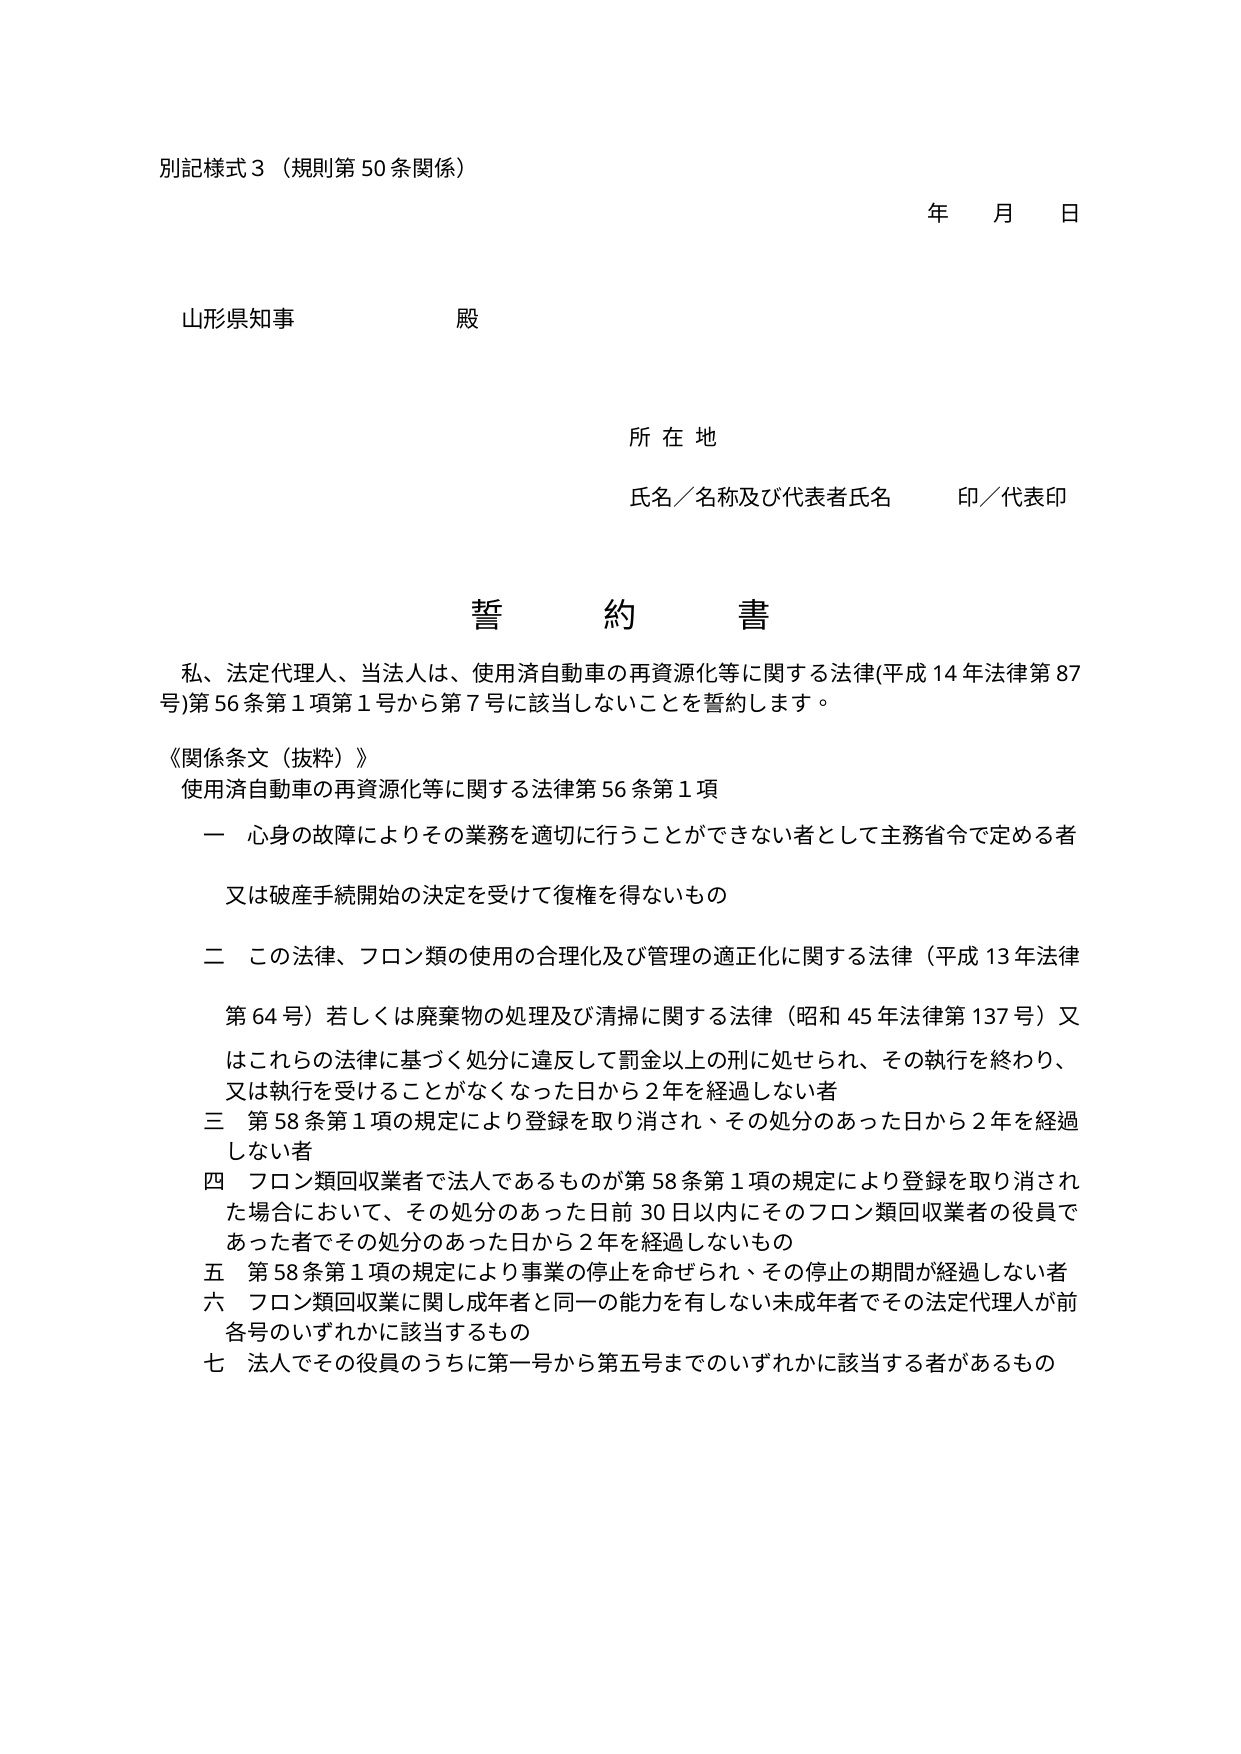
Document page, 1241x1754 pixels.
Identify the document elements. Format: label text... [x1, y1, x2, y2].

text 氏名／名称及び代表者氏名 印／代表印 [629, 482, 1081, 512]
text 所 在 地 [629, 421, 1081, 451]
text 使用済自動車の再資源化等に関する法律第56条第１項 [159, 773, 1081, 803]
text 六 フロン類回収業に関し成年者と同一の能力を有しない未成年者でその法定代理人が前各号のいずれかに該当するもの [203, 1287, 1081, 1347]
text 三 第58条第１項の規定により登録を取り消され、その処分のあった日から２年を経過しない者 [203, 1106, 1081, 1166]
text 四 フロン類回収業者で法人であるものが第58条第１項の規定により登録を取り消された場合において、その処分のあった日前30日以内にそのフロン類回収業者の役員であった者でその処分のあった日から２年を経過しないもの [203, 1166, 1081, 1257]
text 七 法人でその役員のうちに第一号から第五号までのいずれかに該当する者があるもの [203, 1347, 1081, 1377]
text 二 この法律、フロン類の使用の合理化及び管理の適正化に関する法律（平成13年法律第64号）若しくは廃棄物の処理及び清掃に関する法律（昭和45年法律第137号）又はこれらの法律に基づく処分に違反して罰金以上の刑に処せられ、その執行を終わり、又は執行を受けることがなくなった日から２年を経過しない者 [203, 924, 1081, 1106]
text 年 月 日 [159, 197, 1081, 227]
text 私、法定代理人、当法人は、使用済自動車の再資源化等に関する法律(平成14年法律第87号)第56条第１項第１号から第７号に該当しないことを誓約します。 [159, 658, 1081, 718]
text 《関係条文（抜粋）》 [159, 743, 1081, 773]
text 別記様式３（規則第50条関係） [159, 137, 1081, 197]
text 誓 約 書 [159, 585, 1081, 645]
text 五 第58条第１項の規定により事業の停止を命ぜられ、その停止の期間が経過しない者 [203, 1257, 1081, 1287]
text 一 心身の故障によりその業務を適切に行うことができない者として主務省令で定める者又は破産手続開始の決定を受けて復権を得ないもの [203, 803, 1081, 924]
text 山形県知事 殿 [181, 288, 1081, 348]
